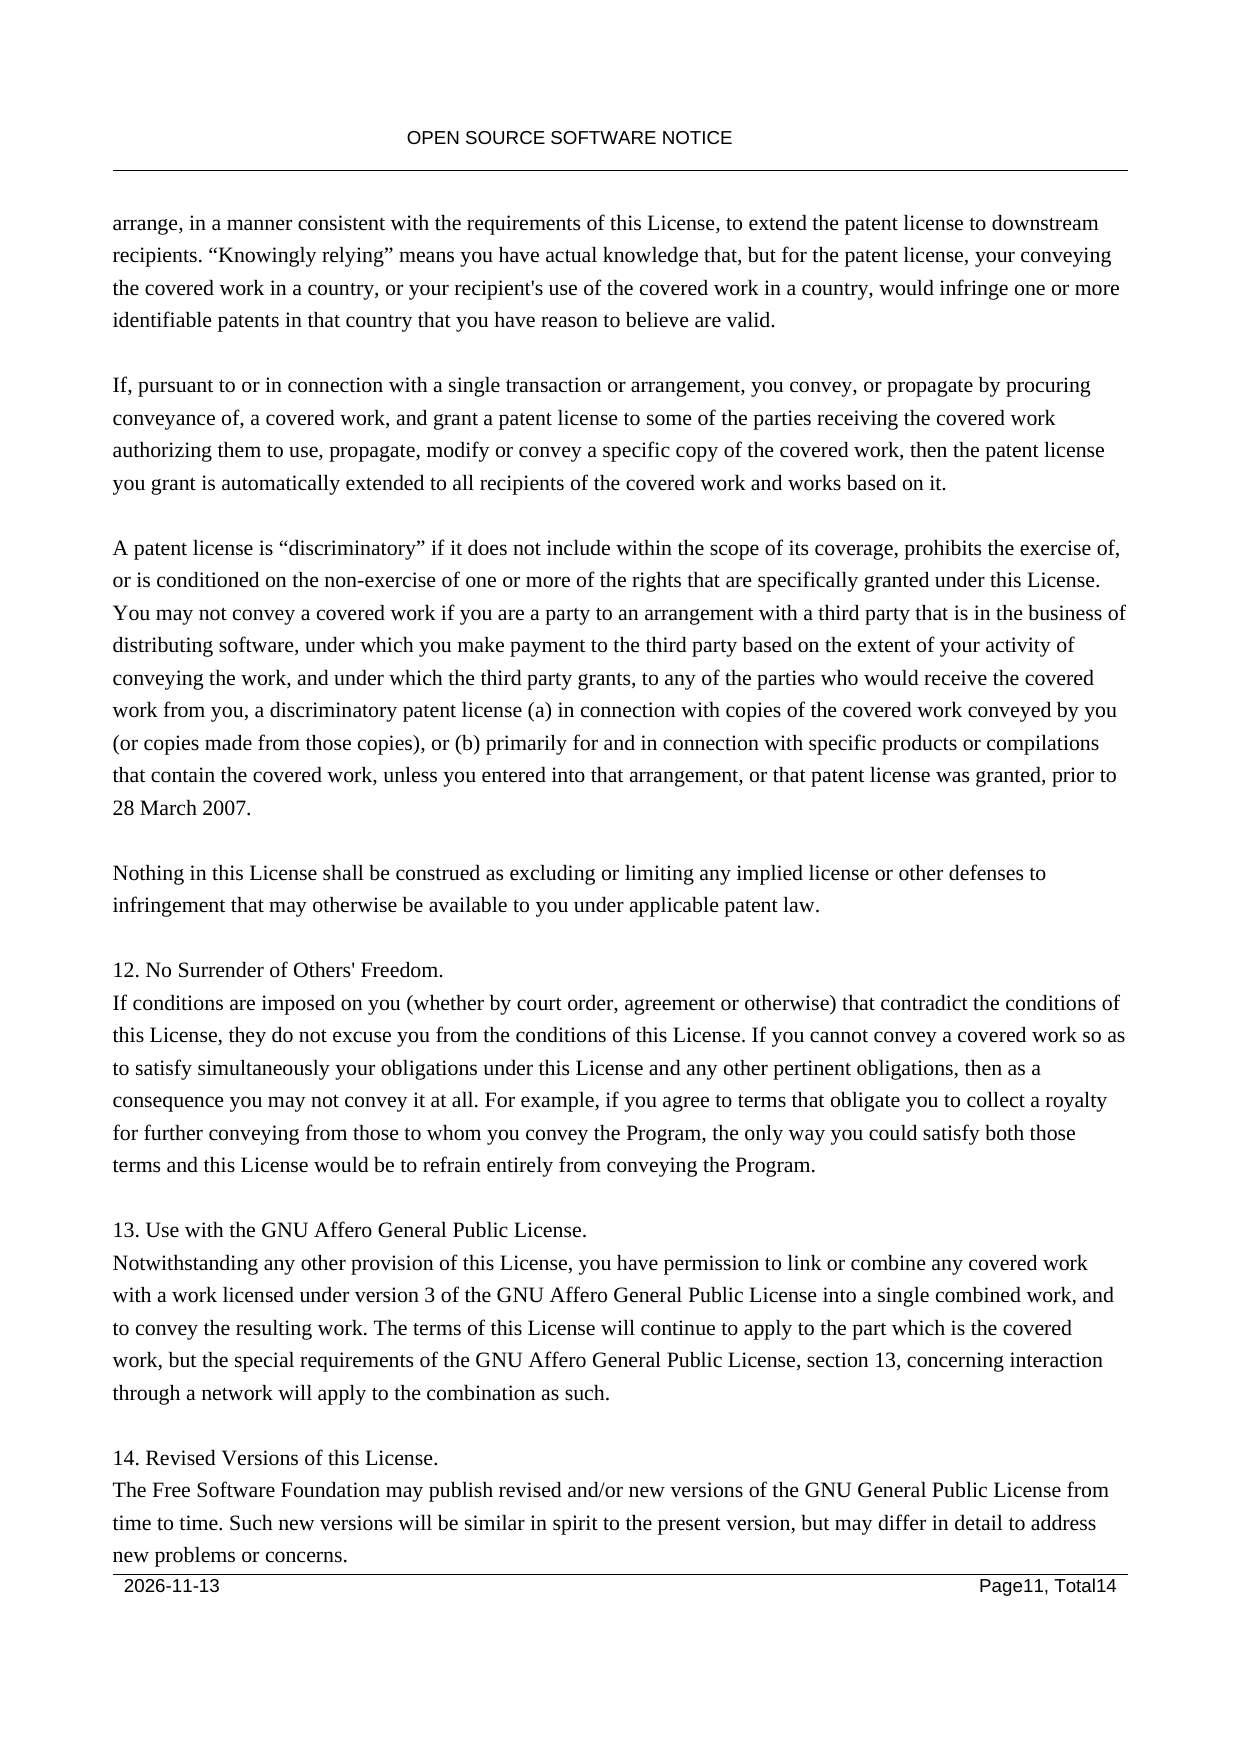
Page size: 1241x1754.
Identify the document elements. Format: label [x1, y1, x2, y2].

text [112, 206, 1128, 1571]
